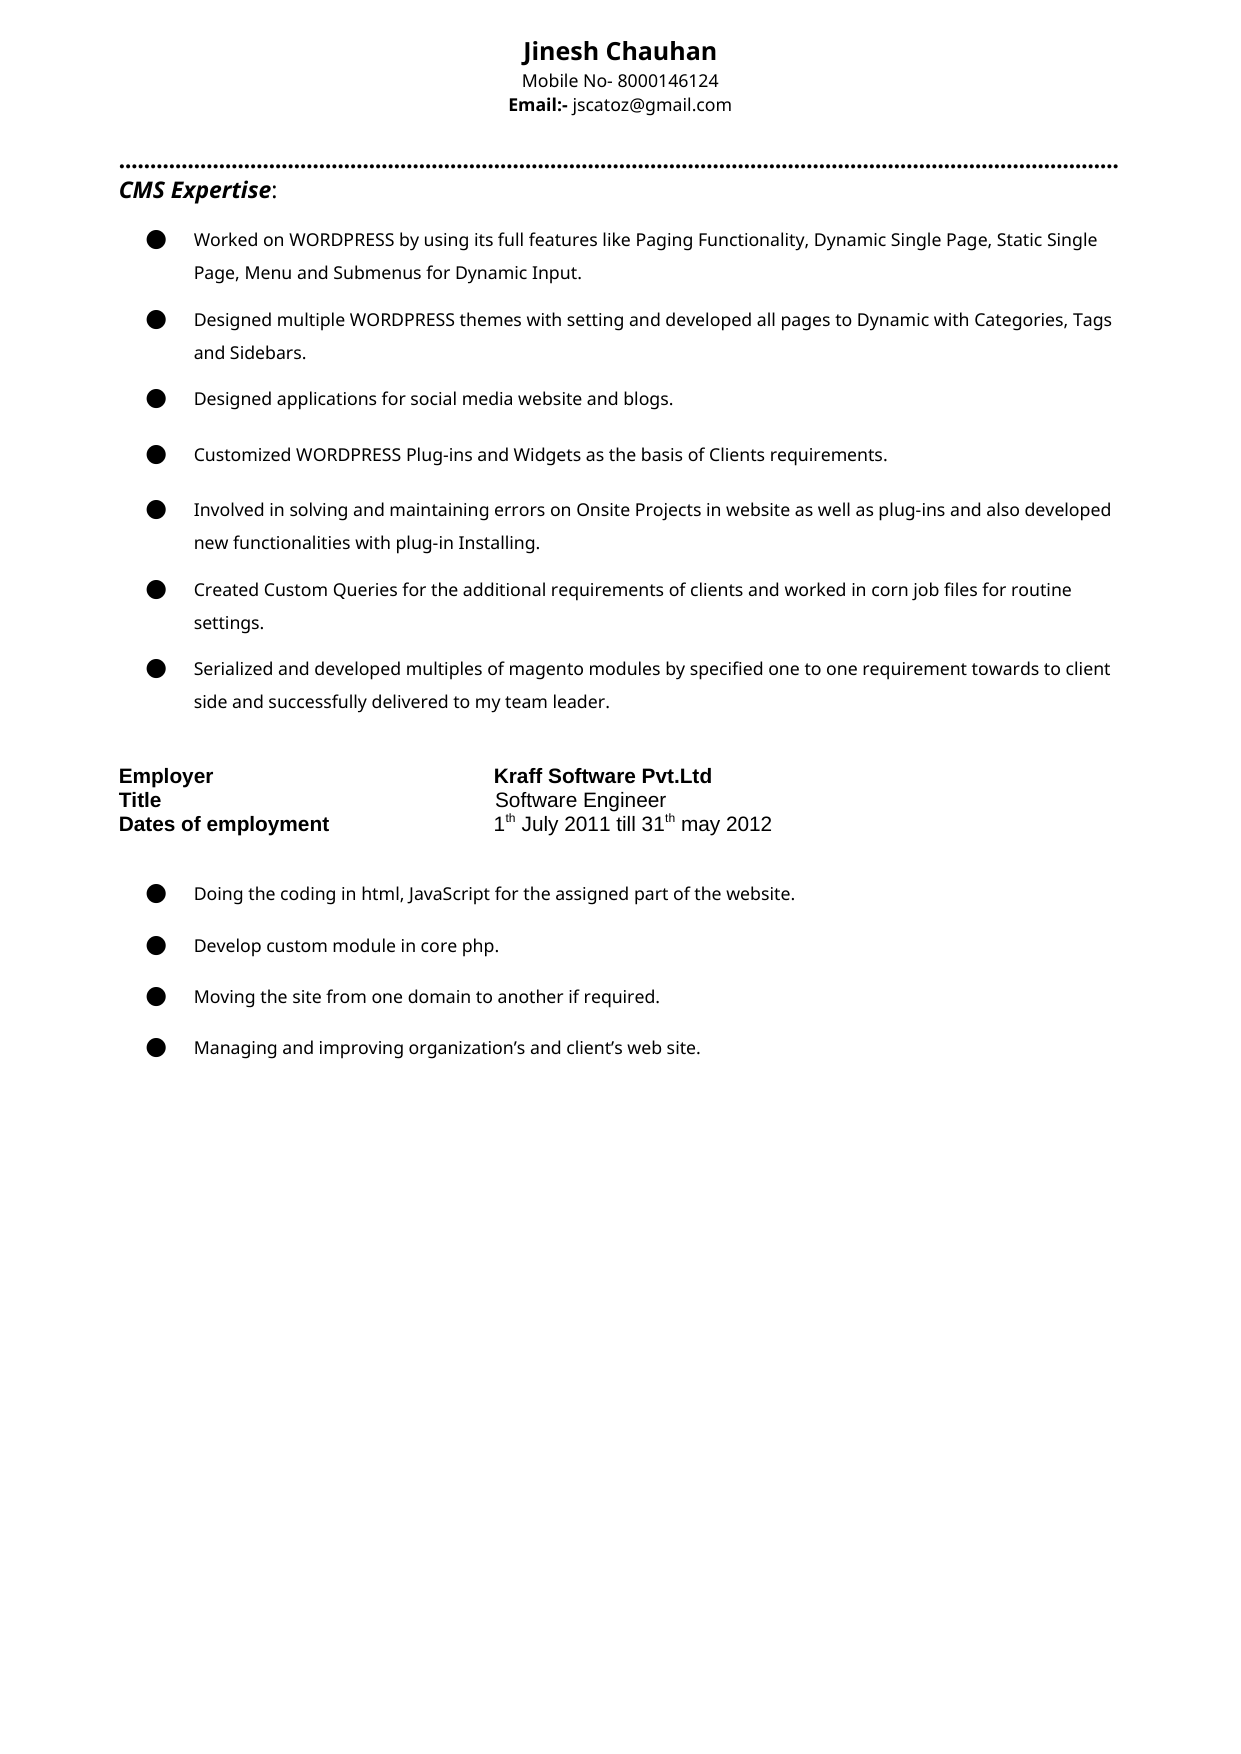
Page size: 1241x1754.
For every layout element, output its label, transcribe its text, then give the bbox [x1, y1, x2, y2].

list Customized WORDPRESS Plug-ins and Widgets as the basis of Clients requirements. [156, 424, 1122, 475]
text Dates of employment 1th July 2011 till 31th may 2012 [118, 811, 1122, 835]
list Develop custom module in core php. [156, 915, 1122, 966]
list Designed applications for social media website and blogs. [156, 368, 1122, 420]
list Worked on WORDPRESS by using its full features like Paging Functionality, Dynamic Single Page, Static Single Page, Menu and Submenus for Dynamic Input. [156, 209, 1122, 285]
text Employer Kraff Software Pvt.Ltd [118, 763, 1122, 787]
list Involved in solving and maintaining errors on Onsite Projects in website as well as plug-ins and also developed new functionalities with plug-in Installing. [156, 479, 1122, 555]
text CMS Expertise: [118, 174, 1122, 205]
list Moving the site from one domain to another if required. [156, 966, 1122, 1018]
text Title Software Engineer [118, 787, 1122, 811]
list Doing the coding in html, JavaScript for the assigned part of the website. [156, 864, 1122, 915]
list Designed multiple WORDPRESS themes with setting and developed all pages to Dynamic with Categories, Tags and Sidebars. [156, 289, 1122, 364]
list Serialized and developed multiples of magento modules by specified one to one requirement towards to client side and successfully delivered to my team leader. [156, 638, 1122, 714]
list Managing and improving organization’s and client’s web site. [156, 1018, 1122, 1069]
list Created Custom Queries for the additional requirements of clients and worked in corn job files for routine settings. [156, 559, 1122, 634]
